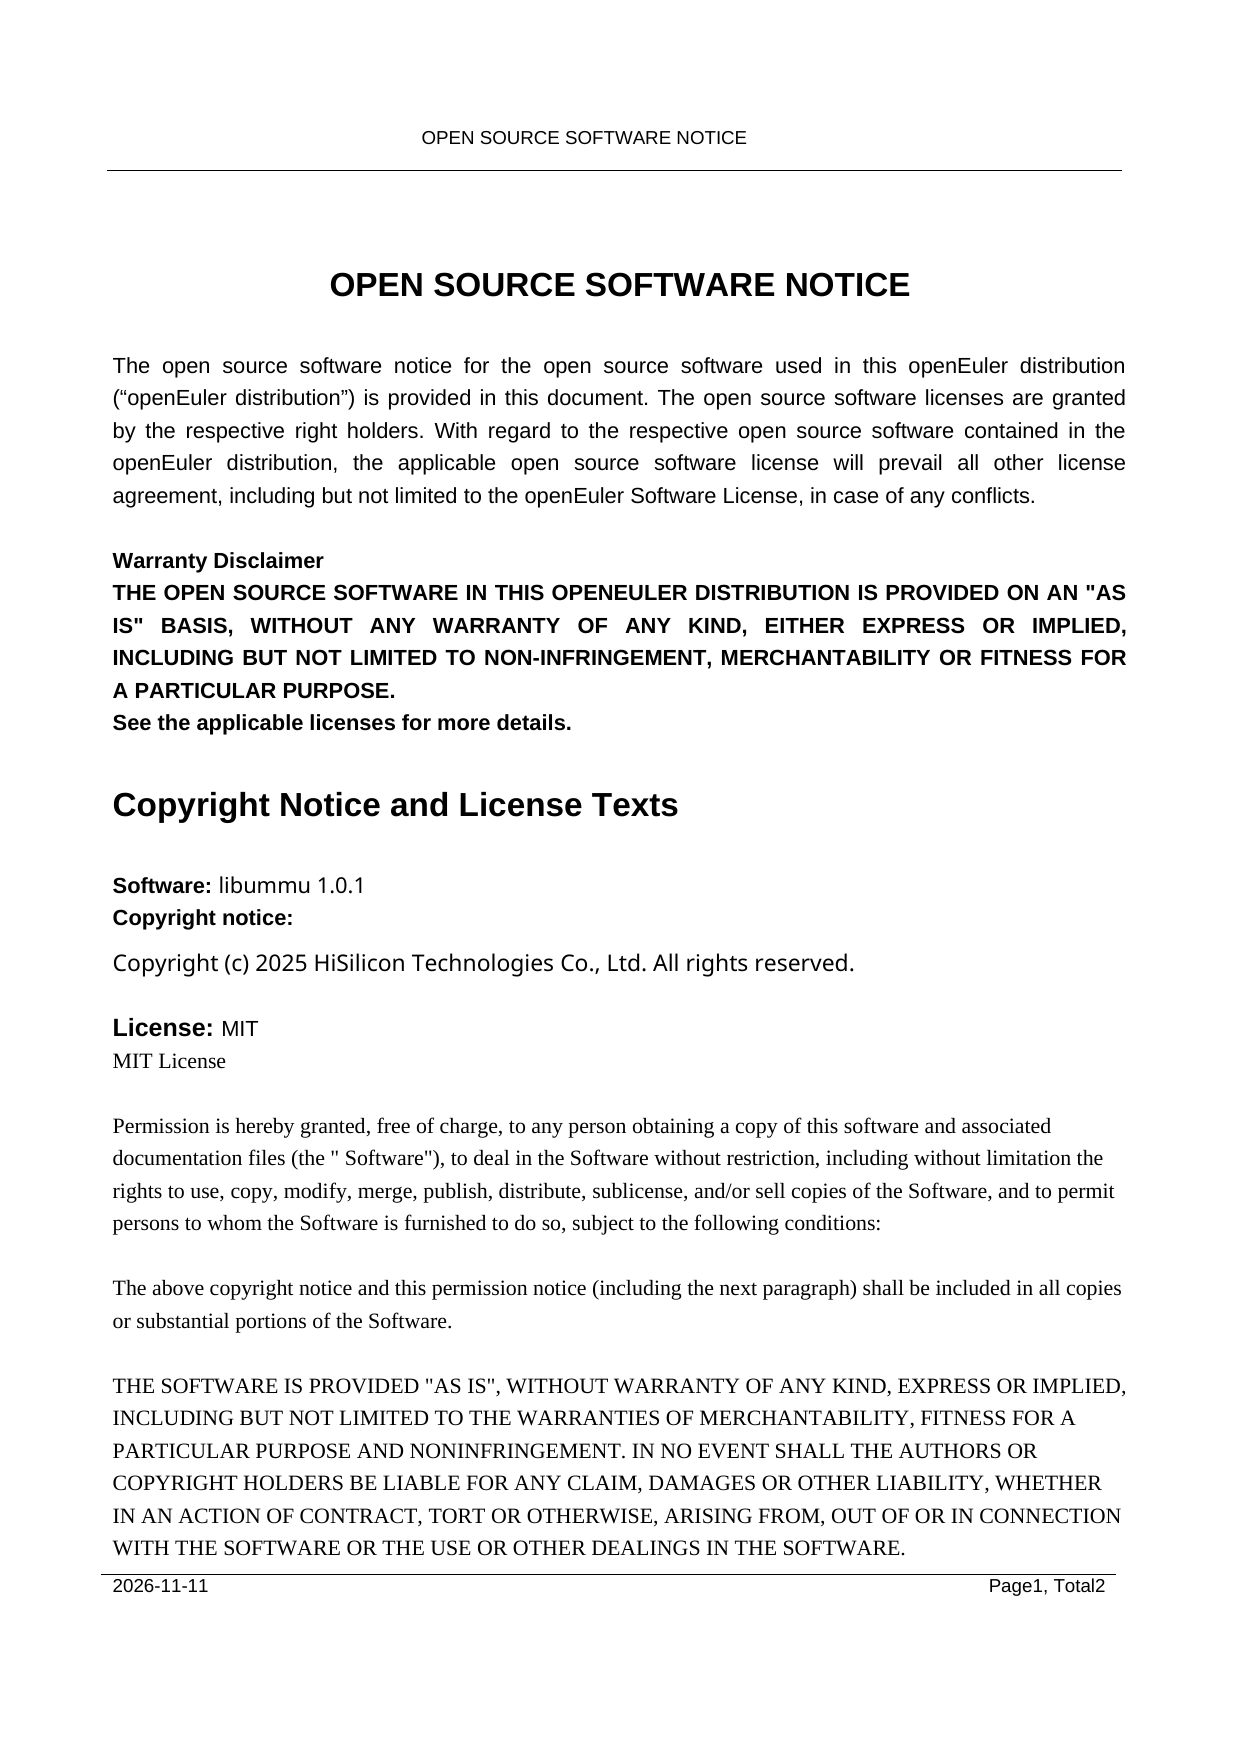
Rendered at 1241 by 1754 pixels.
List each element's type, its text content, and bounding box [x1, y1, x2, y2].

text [112, 1044, 1128, 1564]
text Copyright Notice and License Texts [112, 771, 1128, 836]
text Copyright (c) 2025 HiSilicon Technologies Co., Ltd. All rights reserved. [112, 947, 1128, 1012]
text The open source software notice for the open source software used in this openEuler distribution (“openEuler distribution”) is provided in this document. The open source software licenses are granted by the respective right holders. With regard to the respective open source software contained in the openEuler distribution, the applicable open source software license will prevail all other license agreement, including but not limited to the openEuler Software License, in case of any conflicts. [112, 349, 1128, 511]
text Copyright notice: [112, 901, 1128, 934]
text THE OPEN SOURCE SOFTWARE IN THIS OPENEULER DISTRIBUTION IS PROVIDED ON AN "AS IS" BASIS, WITHOUT ANY WARRANTY OF ANY KIND, EITHER EXPRESS OR IMPLIED, INCLUDING BUT NOT LIMITED TO NON-INFRINGEMENT, MERCHANTABILITY OR FITNESS FOR A PARTICULAR PURPOSE. See the applicable licenses for more details. [112, 576, 1128, 739]
title Software: libummu 1.0.1 [112, 869, 1128, 901]
text OPEN SOURCE SOFTWARE NOTICE [112, 251, 1128, 316]
text Warranty Disclaimer [112, 544, 1128, 576]
text License: MIT [112, 1012, 1128, 1044]
